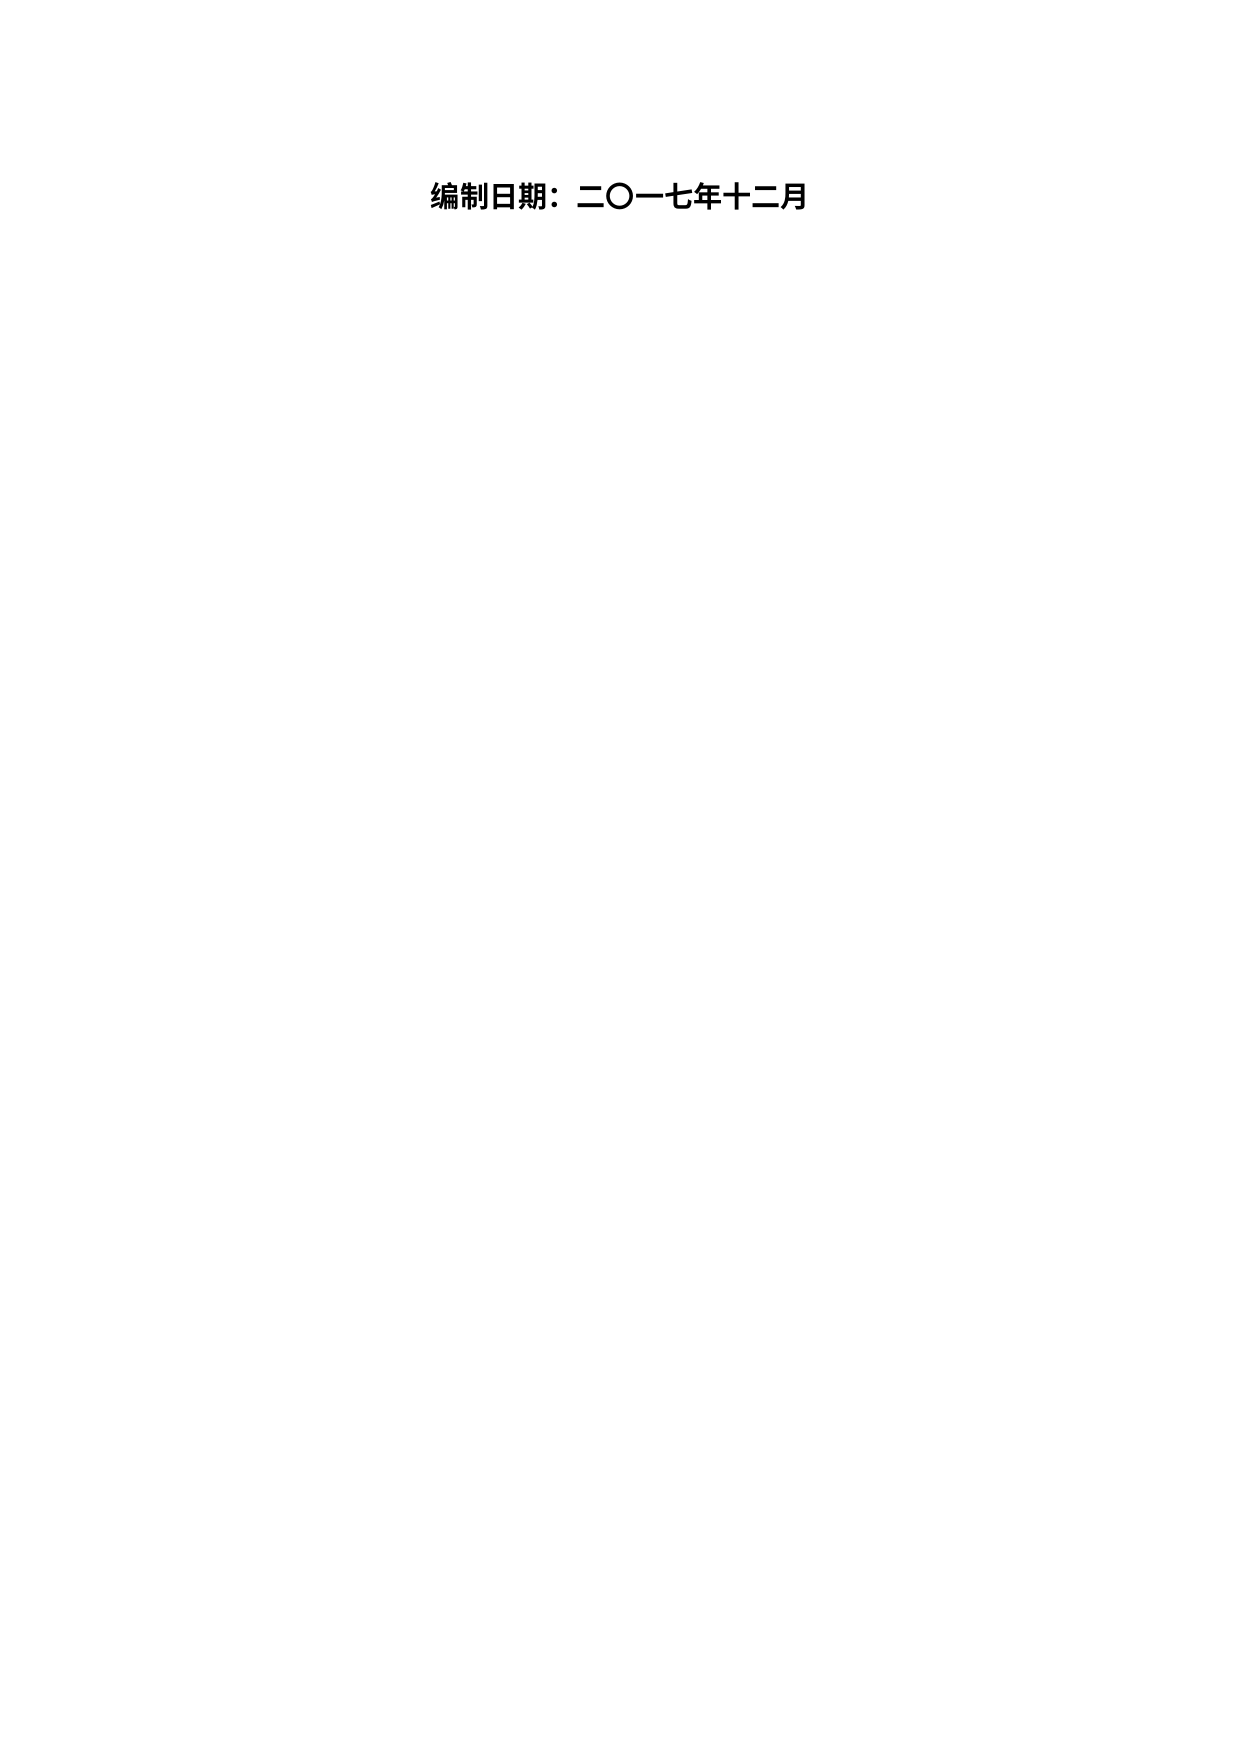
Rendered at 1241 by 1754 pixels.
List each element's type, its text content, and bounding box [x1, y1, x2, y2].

text 编制日期：二〇一七年十二月 [187, 162, 1053, 227]
